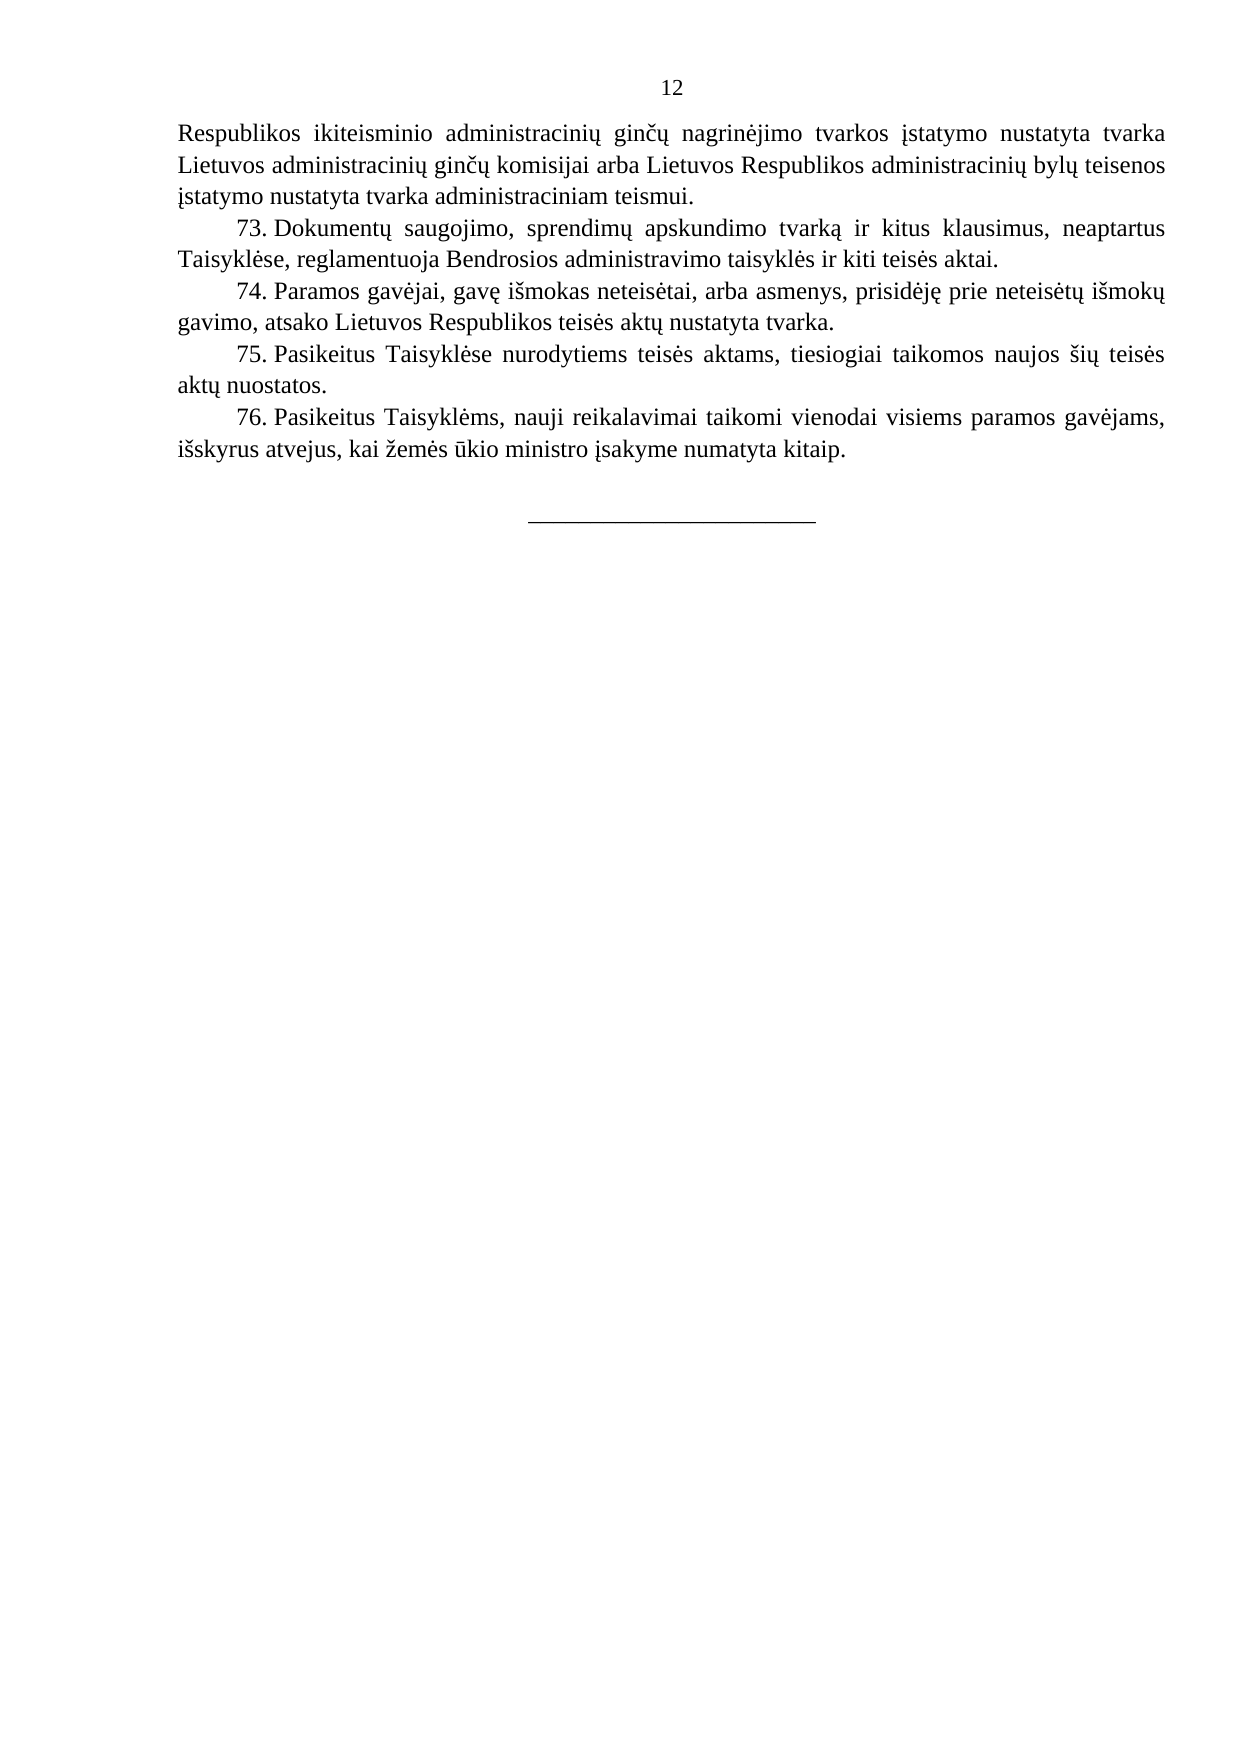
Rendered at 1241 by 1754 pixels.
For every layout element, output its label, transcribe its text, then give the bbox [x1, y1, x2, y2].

text 73. Dokumentų saugojimo, sprendimų apskundimo tvarką ir kitus klausimus, neaptartus Taisyklėse, reglamentuoja Bendrosios administravimo taisyklės ir kiti teisės aktai. [177, 213, 1166, 273]
text 76. Pasikeitus Taisyklėms, nauji reikalavimai taikomi vienodai visiems paramos gavėjams, išskyrus atvejus, kai žemės ūkio ministro įsakyme numatyta kitaip. [177, 402, 1166, 462]
text 74. Paramos gavėjai, gavę išmokas neteisėtai, arba asmenys, prisidėję prie neteisėtų išmokų gavimo, atsako Lietuvos Respublikos teisės aktų nustatyta tvarka. [177, 276, 1166, 336]
text _______________________ [177, 497, 1166, 526]
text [177, 118, 1166, 210]
text 75. Pasikeitus Taisyklėse nurodytiems teisės aktams, tiesiogiai taikomos naujos šių teisės aktų nuostatos. [177, 339, 1166, 399]
